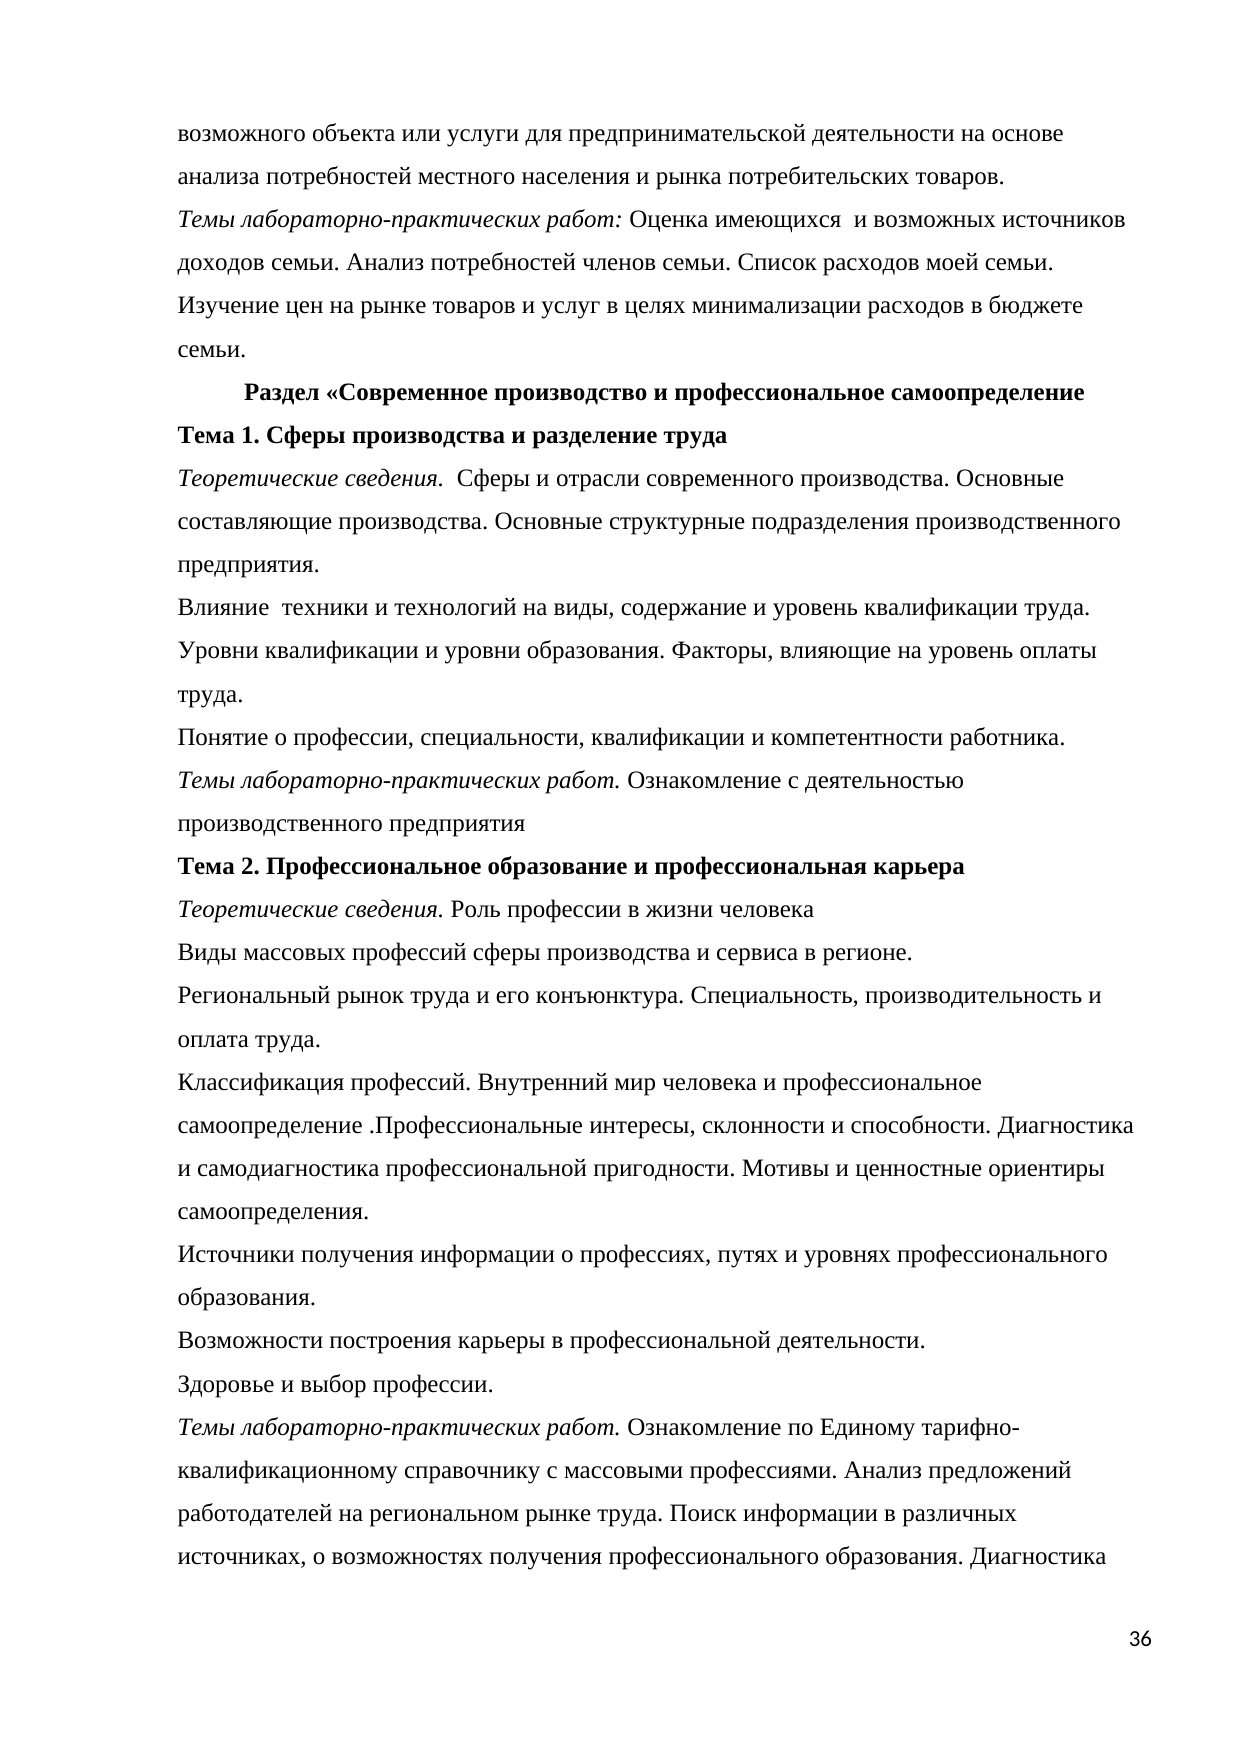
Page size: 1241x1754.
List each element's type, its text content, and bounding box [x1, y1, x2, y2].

text Региональный рынок труда и его конъюнктура. Специальность, производительность и оплата труда. [177, 981, 1152, 1052]
text Теоретические сведения. Сферы и отрасли современного производства. Основные составляющие производства. Основные структурные подразделения производственного предприятия. [177, 463, 1152, 578]
text Понятие о профессии, специальности, квалификации и компетентности работника. [177, 722, 1152, 751]
text Влияние техники и технологий на виды, содержание и уровень квалификации труда. Уровни квалификации и уровни образования. Факторы, влияющие на уровень оплаты труда. [177, 592, 1152, 707]
text Раздел «Современное производство и профессиональное самоопределение [177, 377, 1152, 406]
text Классификация профессий. Внутренний мир человека и профессиональное самоопределение .Профессиональные интересы, склонности и способности. Диагностика и самодиагностика профессиональной пригодности. Мотивы и ценностные ориентиры самоопределения. [177, 1067, 1152, 1225]
text Виды массовых профессий сферы производства и сервиса в регионе. [177, 937, 1152, 966]
text Тема 1. Сферы производства и разделение труда [177, 420, 1152, 449]
text Здоровье и выбор профессии. [177, 1369, 1152, 1397]
text Теоретические сведения. Роль профессии в жизни человека [177, 894, 1152, 923]
text Тема 2. Профессиональное образование и профессиональная карьера [177, 851, 1152, 880]
text Темы лабораторно-практических работ. Ознакомление с деятельностью производственного предприятия [177, 765, 1152, 837]
text Темы лабораторно-практических работ: Оценка имеющихся и возможных источников доходов семьи. Анализ потребностей членов семьи. Список расходов моей семьи. Изучение цен на рынке товаров и услуг в целях минимализации расходов в бюджете семьи. [177, 204, 1152, 362]
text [177, 118, 1152, 190]
text Возможности построения карьеры в профессиональной деятельности. [177, 1326, 1152, 1354]
text Источники получения информации о профессиях, путях и уровнях профессионального образования. [177, 1239, 1152, 1311]
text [177, 1412, 1152, 1570]
